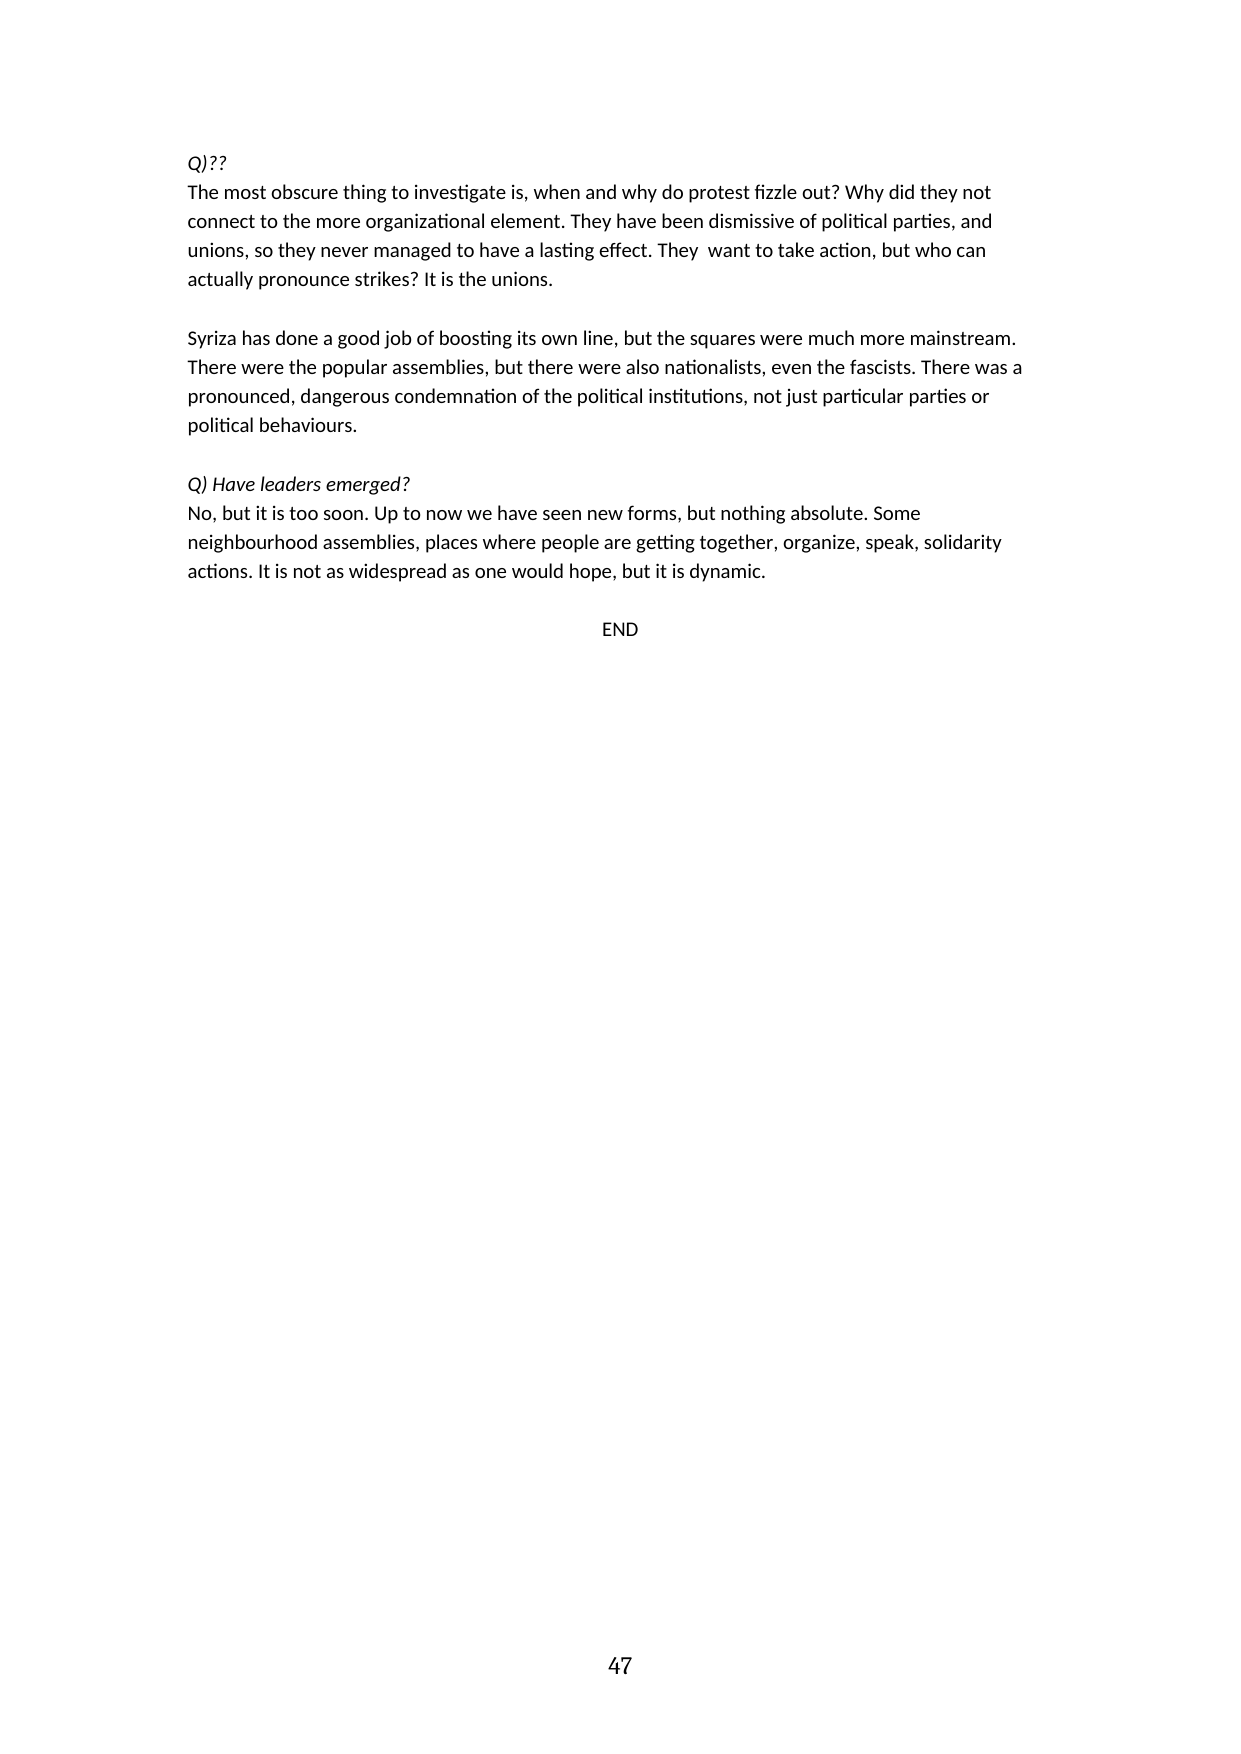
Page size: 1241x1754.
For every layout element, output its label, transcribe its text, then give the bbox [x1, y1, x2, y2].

text Syriza has done a good job of boosting its own line, but the squares were much more mainstream. There were the popular assemblies, but there were also nationalists, even the fascists. There was a pronounced, dangerous condemnation of the political institutions, not just particular parties or political behaviours. [187, 325, 1053, 438]
text END [187, 617, 1053, 642]
text Q)?? [187, 150, 1053, 175]
text No, but it is too soon. Up to now we have seen new forms, but nothing absolute. Some neighbourhood assemblies, places where people are getting together, organize, speak, solidarity actions. It is not as widespread as one would hope, but it is dynamic. [187, 500, 1053, 584]
text The most obscure thing to investigate is, when and why do protest fizzle out? Why did they not connect to the more organizational element. They have been dismissive of political parties, and unions, so they never managed to have a lasting effect. They want to take action, but who can actually pronounce strikes? It is the unions. [187, 179, 1053, 292]
text Q) Have leaders emerged? [187, 471, 1053, 496]
